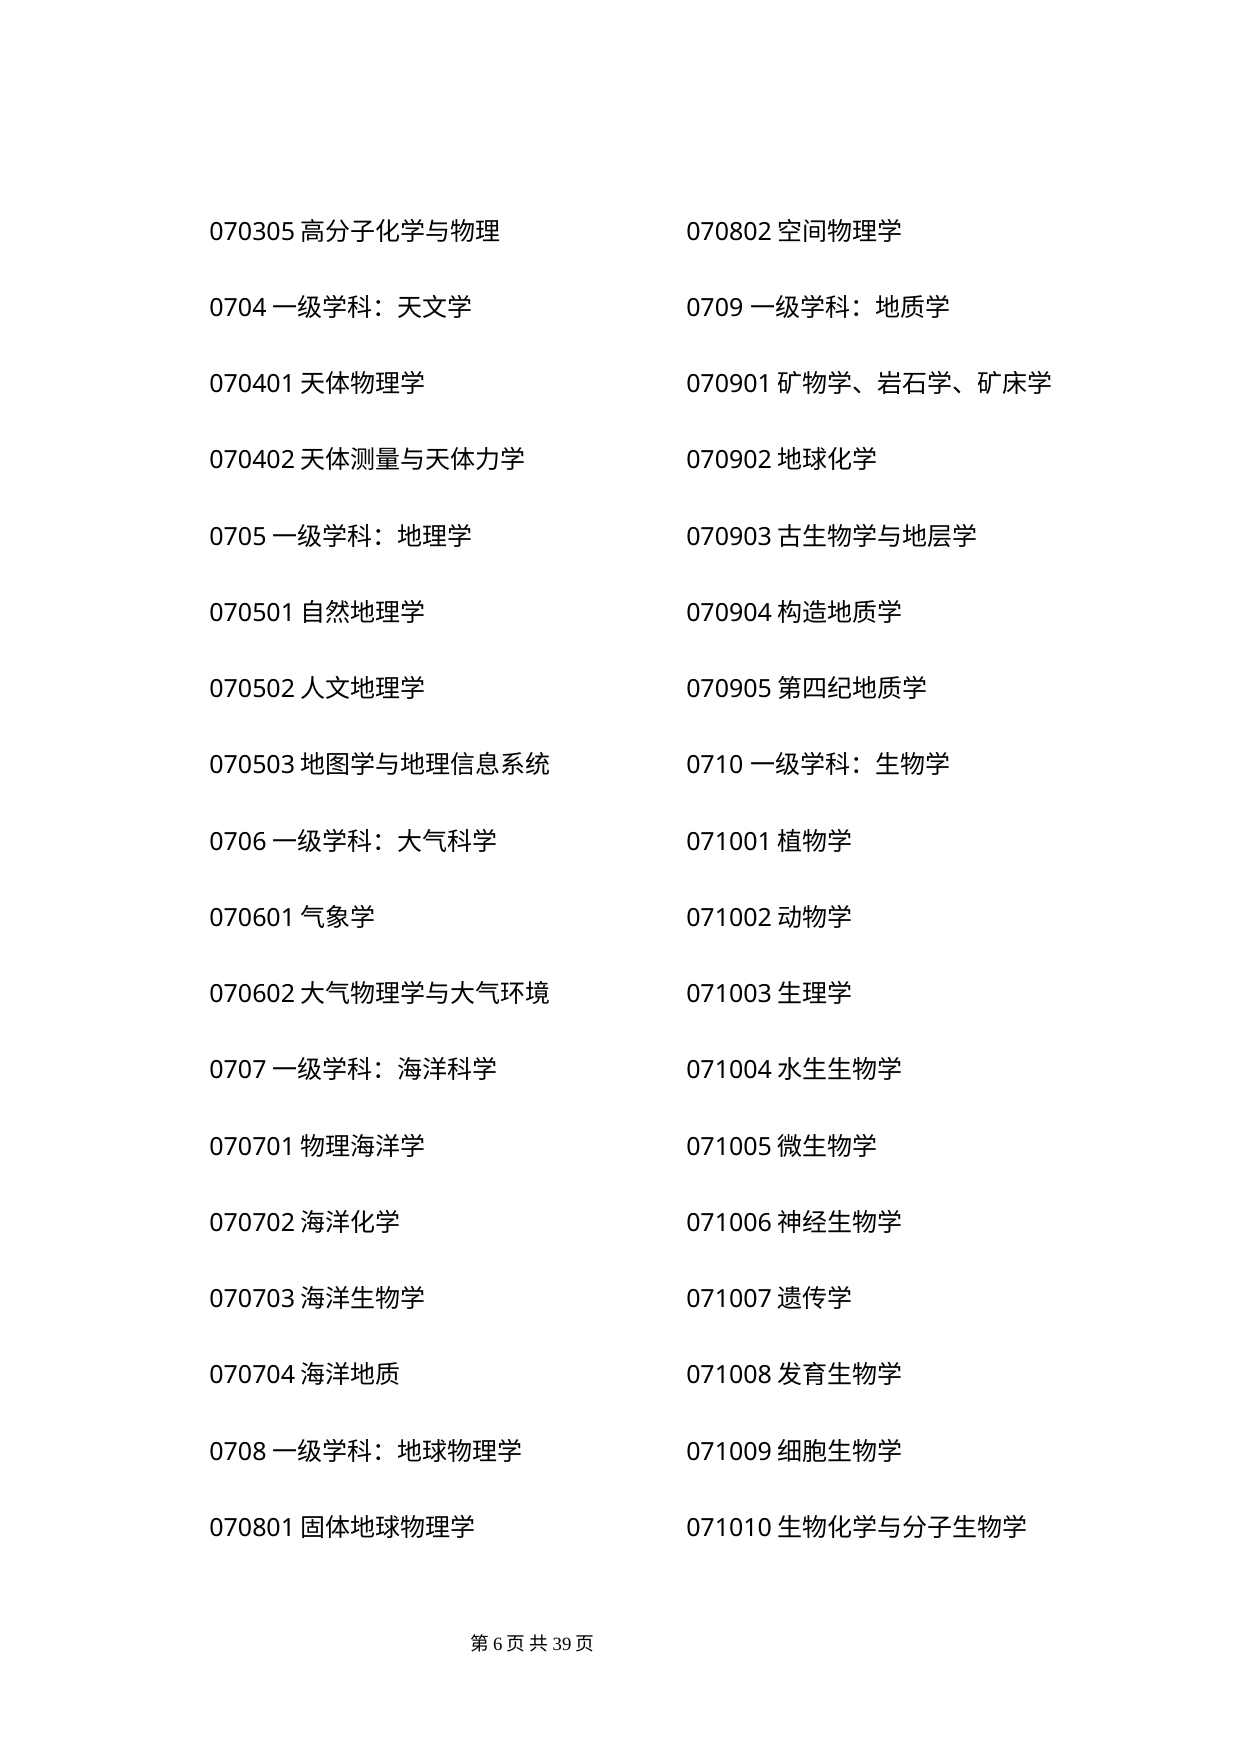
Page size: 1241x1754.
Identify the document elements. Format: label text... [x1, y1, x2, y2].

text 071003生理学 [642, 959, 1075, 1025]
text 070501自然地理学 [165, 577, 598, 644]
text 071002动物学 [642, 882, 1075, 949]
text 070903古生物学与地层学 [642, 501, 1075, 567]
text 070502人文地理学 [165, 654, 598, 720]
text 0705 一级学科：地理学 [165, 501, 598, 567]
text 0710 一级学科：生物学 [642, 730, 1075, 796]
text 070901矿物学、岩石学、矿床学 [642, 349, 1075, 415]
text 070503地图学与地理信息系统 [165, 730, 598, 796]
text 070703海洋生物学 [165, 1264, 598, 1330]
text 070602大气物理学与大气环境 [165, 959, 598, 1025]
text 071005微生物学 [642, 1111, 1075, 1177]
text 0706 一级学科：大气科学 [165, 806, 598, 872]
text 0704 一级学科：天文学 [165, 272, 598, 339]
text 070601气象学 [165, 882, 598, 949]
text 070401天体物理学 [165, 349, 598, 415]
text 071001植物学 [642, 806, 1075, 872]
text 071008发育生物学 [642, 1340, 1075, 1406]
text 070904构造地质学 [642, 577, 1075, 644]
text 0708 一级学科：地球物理学 [165, 1416, 598, 1482]
text 071007遗传学 [642, 1264, 1075, 1330]
text 071010生物化学与分子生物学 [642, 1492, 1075, 1559]
text 071006神经生物学 [642, 1187, 1075, 1254]
text 070701物理海洋学 [165, 1111, 598, 1177]
text 071009细胞生物学 [642, 1416, 1075, 1482]
text 070402天体测量与天体力学 [165, 425, 598, 491]
text 070305高分子化学与物理 [165, 196, 598, 262]
text 070704海洋地质 [165, 1340, 598, 1406]
text 0709 一级学科：地质学 [642, 272, 1075, 339]
text 070802空间物理学 [642, 196, 1075, 262]
text 070905第四纪地质学 [642, 654, 1075, 720]
text 0707 一级学科：海洋科学 [165, 1035, 598, 1101]
text 070702海洋化学 [165, 1187, 598, 1254]
text 071004水生生物学 [642, 1035, 1075, 1101]
text 070801固体地球物理学 [165, 1492, 598, 1559]
text 070902地球化学 [642, 425, 1075, 491]
